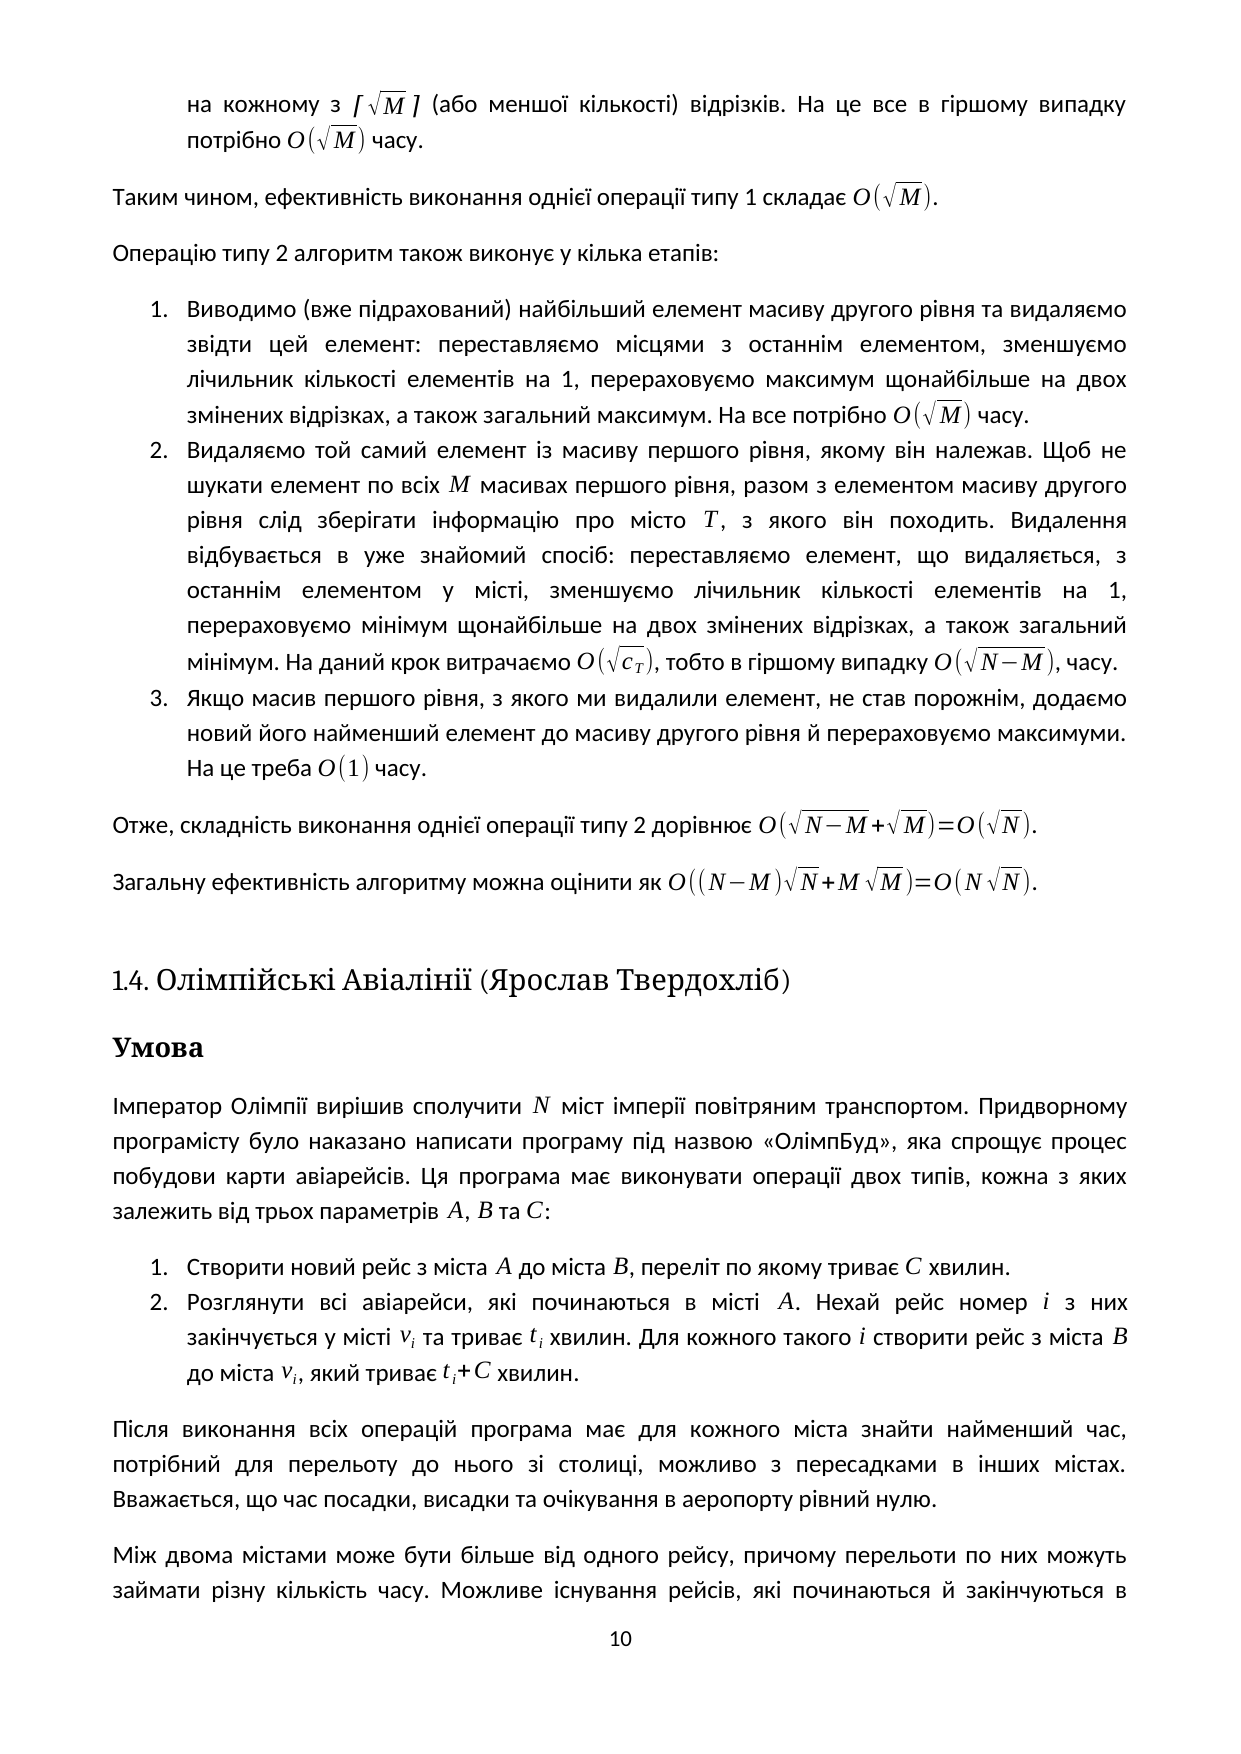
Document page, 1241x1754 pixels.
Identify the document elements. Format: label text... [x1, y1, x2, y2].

text Після виконання всіх операцій програма має для кожного міста знайти найменший час, потрібний для перельоту до нього зі столиці, можливо з пересадками в інших містах. Вважається, що час посадки, висадки та очікування в аеропорту рівний нулю. [112, 1413, 1128, 1514]
list Створити новий рейс з міста до міста , переліт по якому триває хвилин. [149, 1251, 1128, 1281]
list Видаляємо той самий елемент із масиву першого рівня, якому він належав. Щоб не шукати елемент по всіх масивах першого рівня, разом з елементом масиву другого рівня слід зберігати інформацію про місто , з якого він походить. Видалення відбувається в уже знайомий спосіб: переставляємо елемент, що видаляється, з останнім елементом у місті, зменшуємо лічильник кількості елементів на 1, перераховуємо мінімум щонайбільше на двох змінених відрізках, а також загальний мінімум. На даний крок витрачаємо , тобто в гіршому випадку , часу. [149, 434, 1128, 678]
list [149, 89, 1128, 155]
list Розглянути всі авіарейси, які починаються в місті . Нехай рейс номер з них закінчується у місті та триває хвилин. Для кожного такого створити рейс з міста до міста , який триває хвилин. [149, 1286, 1128, 1388]
text Загальну ефективність алгоритму можна оцінити як . [112, 865, 1128, 897]
subtitle 1.4. Олімпійські Авіалінії (Ярослав Твердохліб) [112, 964, 1128, 997]
text Операцію типу 2 алгоритм також виконує у кілька етапів: [112, 237, 1128, 268]
text Таким чином, ефективність виконання однієї операції типу 1 складає . [112, 181, 1128, 212]
subtitle Умова [112, 1033, 1128, 1064]
text Імператор Олімпії вирішив сполучити міст імперії повітряним транспортом. Придворному програмісту було наказано написати програму під назвою «ОлімпБуд», яка спрощує процес побудови карти авіарейсів. Ця програма має виконувати операції двох типів, кожна з яких залежить від трьох параметрів , та : [112, 1090, 1128, 1226]
list Виводимо (вже підрахований) найбільший елемент масиву другого рівня та видаляємо звідти цей елемент: переставляємо місцями з останнім елементом, зменшуємо лічильник кількості елементів на 1, перераховуємо максимум щонайбільше на двох змінених відрізках, а також загальний максимум. На все потрібно часу. [149, 293, 1128, 430]
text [112, 1539, 1128, 1605]
list Якщо масив першого рівня, з якого ми видалили елемент, не став порожнім, додаємо новий його найменший елемент до масиву другого рівня й перераховуємо максимуми. На це треба часу. [149, 682, 1128, 783]
text Отже, складність виконання однієї операції типу 2 дорівнює . [112, 808, 1128, 840]
